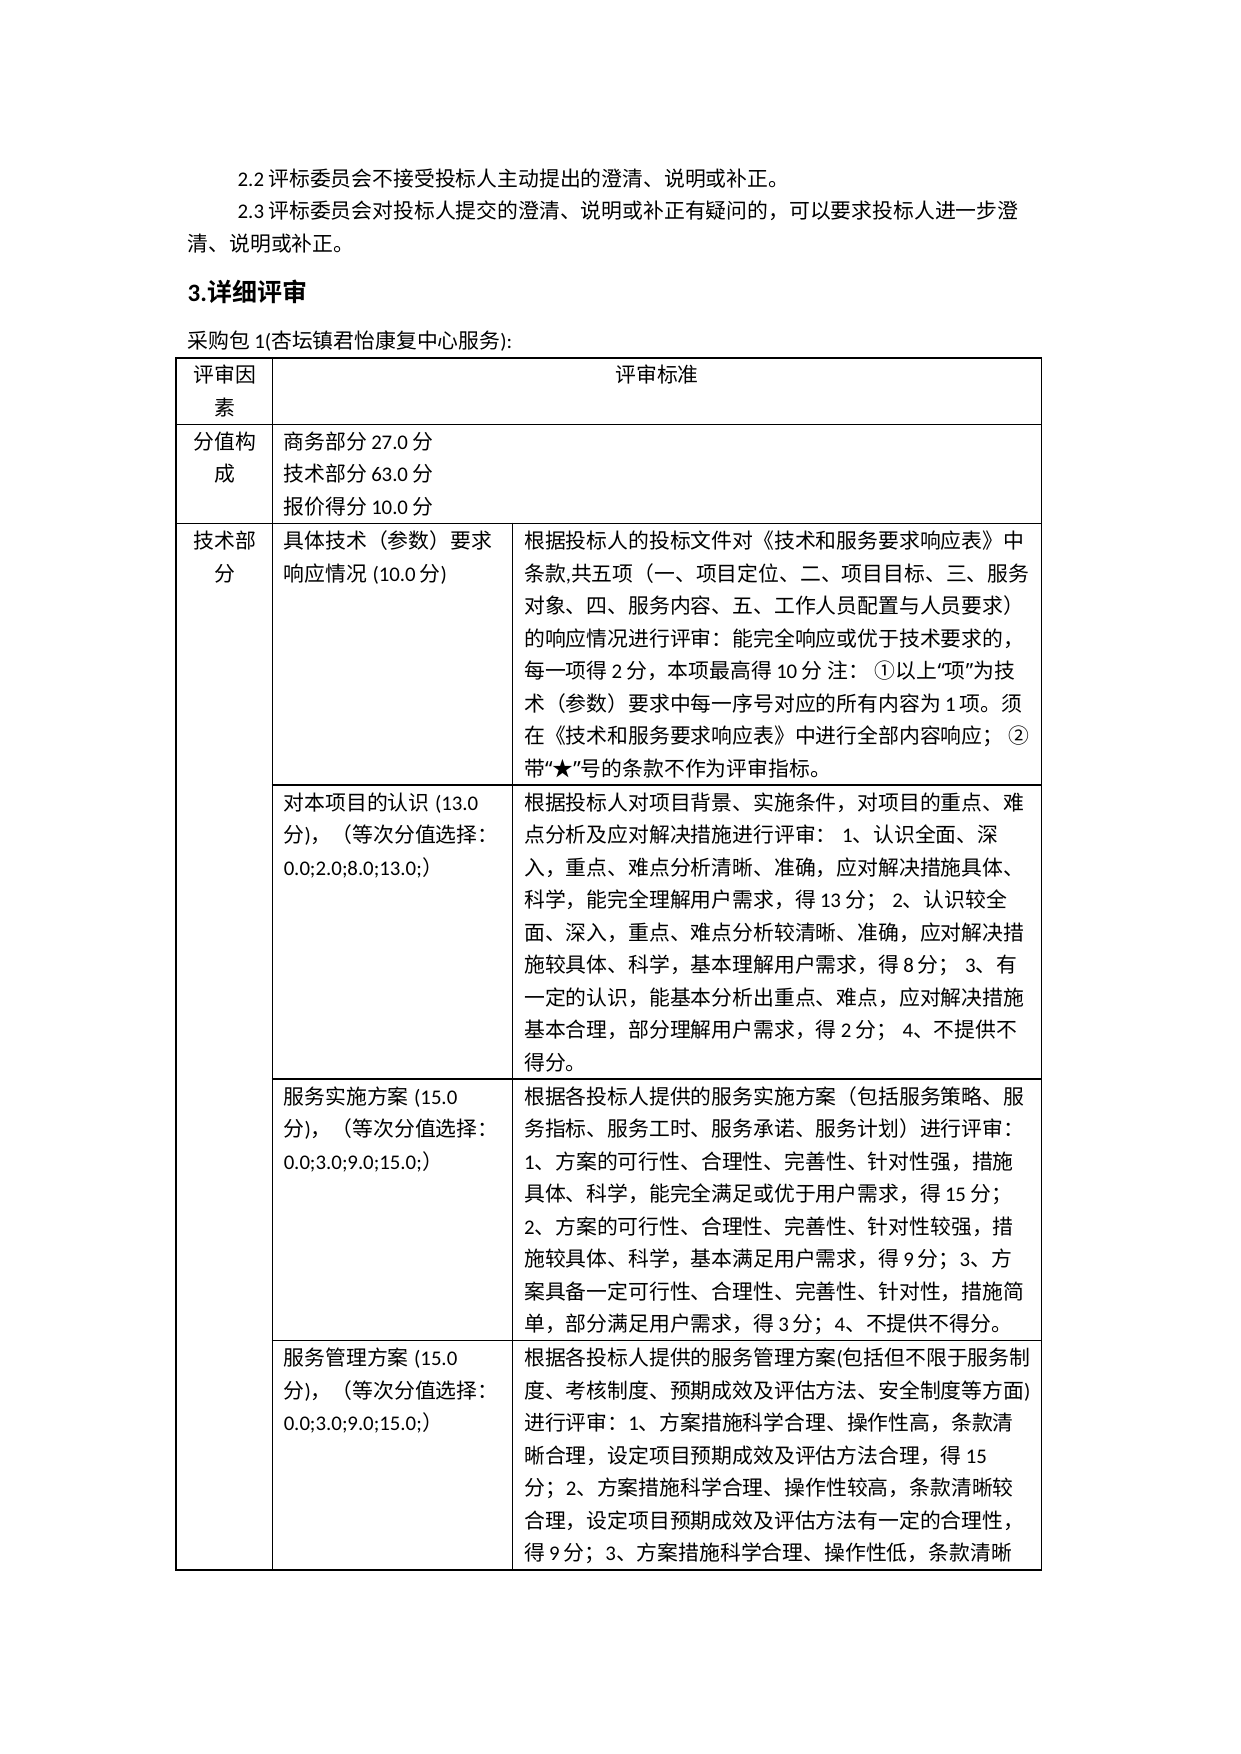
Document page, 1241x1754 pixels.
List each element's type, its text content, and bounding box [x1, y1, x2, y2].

table_cell 对本项目的认识 (13.0分)，（等次分值选择：0.0;2.0;8.0;13.0;） [273, 786, 512, 1078]
table_cell 根据投标人的投标文件对《技术和服务要求响应表》中条款,共五项（一、项目定位、二、项目目标、三、服务对象、四、服务内容、五、工作人员配置与人员要求）的响应情况进行评审：能完全响应或优于技术要求的，每一项得2分，本项最高得10分 注： ①以上“项”为技术（参数）要求中每一序号对应的所有内容为1项。须在《技术和服务要求响应表》中进行全部内容响应； ②带“★”号的条款不作为评审指标。 [513, 524, 1041, 784]
table_cell 服务实施方案 (15.0分)，（等次分值选择：0.0;3.0;9.0;15.0;） [273, 1080, 512, 1340]
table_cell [273, 1341, 512, 1569]
text 2.3评标委员会对投标人提交的澄清、说明或补正有疑问的，可以要求投标人进一步澄清、说明或补正。 [187, 194, 1053, 259]
table_cell 技术部分 [177, 524, 272, 1569]
table_cell 具体技术（参数）要求响应情况 (10.0分) [273, 524, 512, 784]
table_cell 商务部分27.0分 技术部分63.0分 报价得分10.0分 [273, 425, 1041, 523]
text 2.2评标委员会不接受投标人主动提出的澄清、说明或补正。 [187, 162, 1053, 194]
table_cell 分值构成 [177, 425, 272, 523]
table_header 评审因素 [177, 359, 272, 423]
table_header 评审标准 [273, 359, 1041, 423]
text 采购包1(杏坛镇君怡康复中心服务): [187, 324, 1053, 357]
table_cell 根据投标人对项目背景、实施条件，对项目的重点、难点分析及应对解决措施进行评审： 1、认识全面、深入，重点、难点分析清晰、准确，应对解决措施具体、科学，能完全理解用户需求，得13分； 2、认识较全面、深入，重点、难点分析较清晰、准确，应对解决措施较具体、科学，基本理解用户需求，得8分； 3、有一定的认识，能基本分析出重点、难点，应对解决措施基本合理，部分理解用户需求，得2分； 4、不提供不得分。 [513, 786, 1041, 1078]
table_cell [513, 1341, 1041, 1569]
table_cell 根据各投标人提供的服务实施方案（包括服务策略、服务指标、服务工时、服务承诺、服务计划）进行评审： 1、方案的可行性、合理性、完善性、针对性强，措施具体、科学，能完全满足或优于用户需求，得15分；2、方案的可行性、合理性、完善性、针对性较强，措施较具体、科学，基本满足用户需求，得9分；3、方案具备一定可行性、合理性、完善性、针对性，措施简单，部分满足用户需求，得3分；4、不提供不得分。 [513, 1080, 1041, 1340]
text 3.详细评审 [187, 259, 1053, 324]
